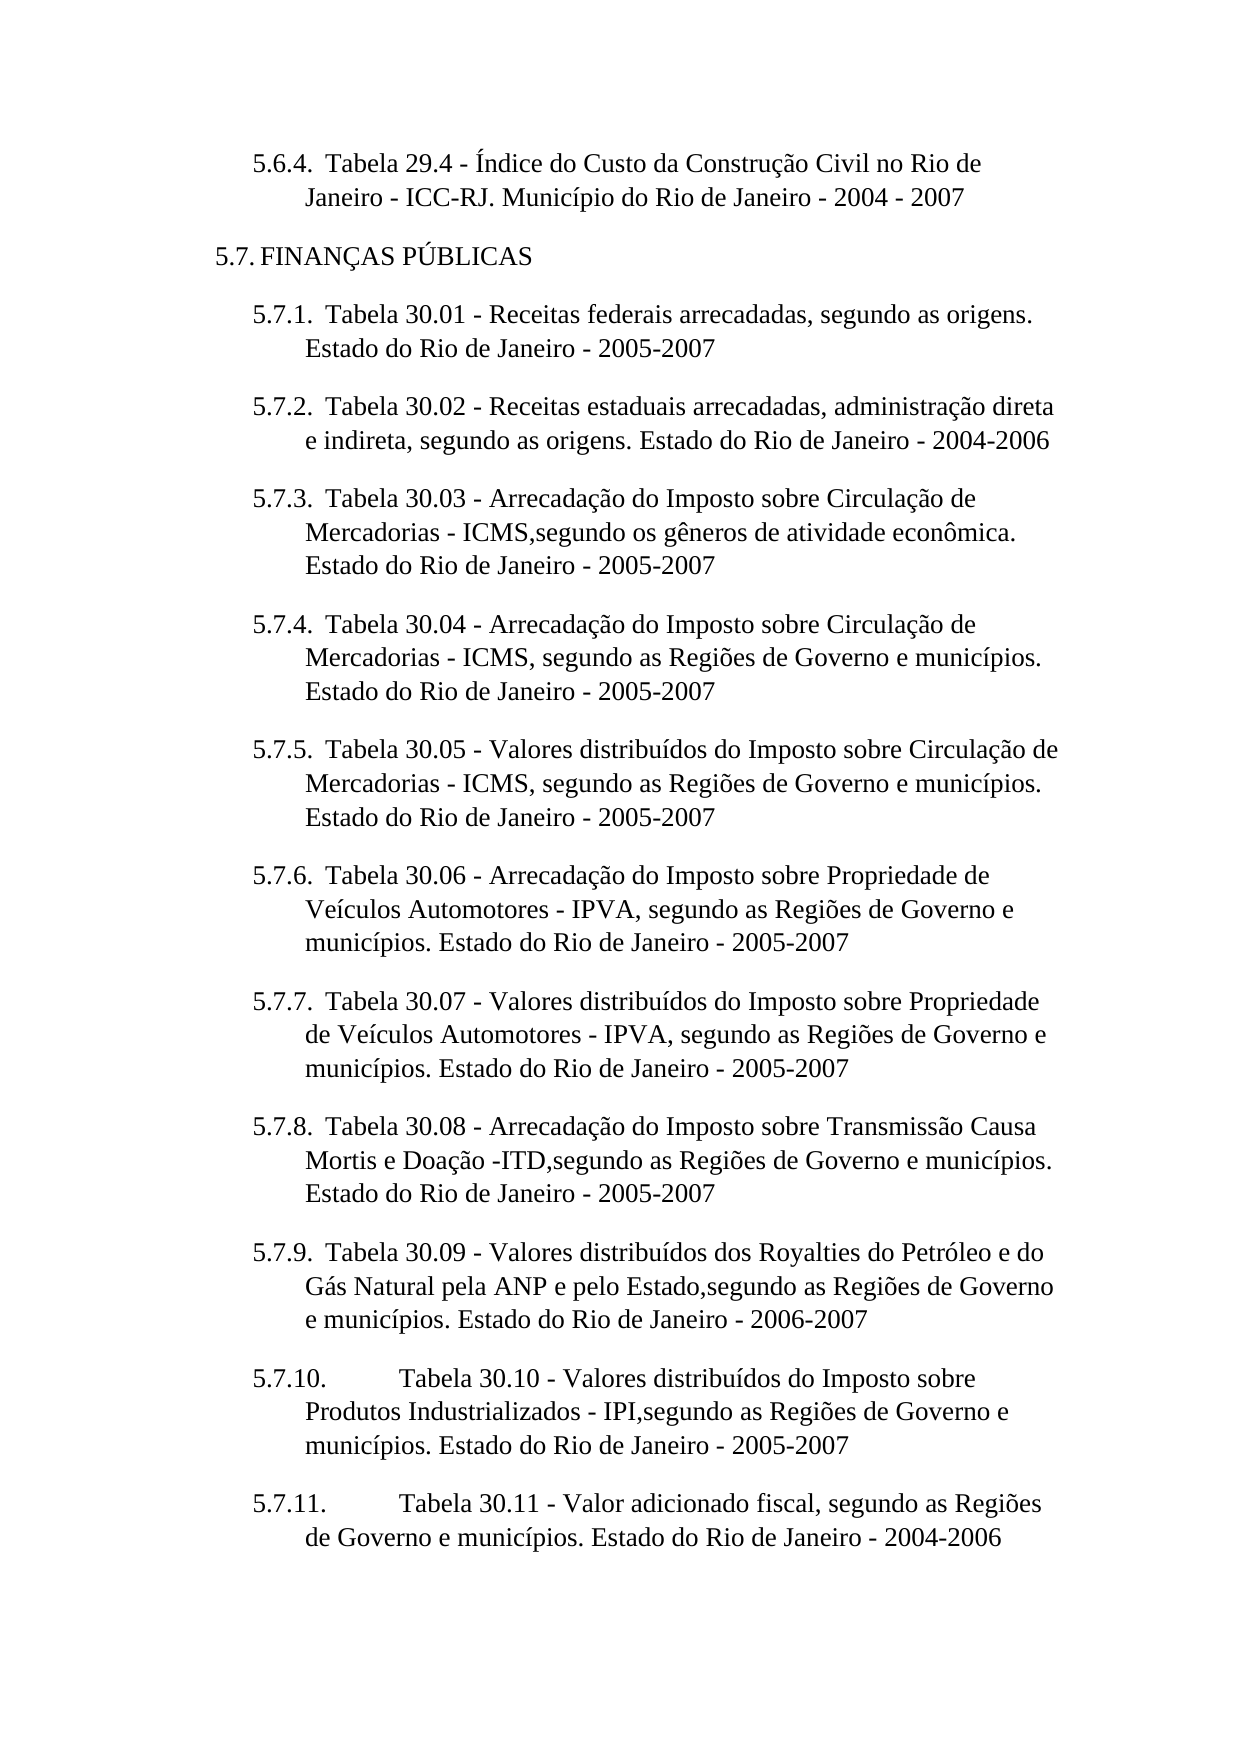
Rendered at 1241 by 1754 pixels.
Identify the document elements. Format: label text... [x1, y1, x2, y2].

subtitle Tabela 30.07 - Valores distribuídos do Imposto sobre Propriedade de Veículos Automotores - IPVA, segundo as Regiões de Governo e municípios. Estado do Rio de Janeiro - 2005-2007 [252, 985, 1063, 1083]
subtitle Tabela 30.10 - Valores distribuídos do Imposto sobre Produtos Industrializados - IPI,segundo as Regiões de Governo e municípios. Estado do Rio de Janeiro - 2005-2007 [252, 1362, 1063, 1460]
subtitle Tabela 30.08 - Arrecadação do Imposto sobre Transmissão Causa Mortis e Doação -ITD,segundo as Regiões de Governo e municípios. Estado do Rio de Janeiro - 2005-2007 [252, 1111, 1063, 1209]
subtitle Tabela 30.09 - Valores distribuídos dos Royalties do Petróleo e do Gás Natural pela ANP e pelo Estado,segundo as Regiões de Governo e municípios. Estado do Rio de Janeiro - 2006-2007 [252, 1236, 1063, 1334]
subtitle FINANÇAS PÚBLICAS [215, 240, 1063, 271]
subtitle Tabela 30.03 - Arrecadação do Imposto sobre Circulação de Mercadorias - ICMS,segundo os gêneros de atividade econômica. Estado do Rio de Janeiro - 2005-2007 [252, 482, 1063, 581]
subtitle Tabela 30.05 - Valores distribuídos do Imposto sobre Circulação de Mercadorias - ICMS, segundo as Regiões de Governo e municípios. Estado do Rio de Janeiro - 2005-2007 [252, 734, 1063, 832]
subtitle Tabela 30.11 - Valor adicionado fiscal, segundo as Regiões de Governo e municípios. Estado do Rio de Janeiro - 2004-2006 [252, 1487, 1063, 1552]
subtitle Tabela 30.06 - Arrecadação do Imposto sobre Propriedade de Veículos Automotores - IPVA, segundo as Regiões de Governo e municípios. Estado do Rio de Janeiro - 2005-2007 [252, 859, 1063, 957]
subtitle Tabela 29.4 - Índice do Custo da Construção Civil no Rio de Janeiro - ICC-RJ. Município do Rio de Janeiro - 2004 - 2007 [252, 148, 1063, 212]
subtitle Tabela 30.01 - Receitas federais arrecadadas, segundo as origens. Estado do Rio de Janeiro - 2005-2007 [252, 298, 1063, 363]
subtitle Tabela 30.02 - Receitas estaduais arrecadadas, administração direta e indireta, segundo as origens. Estado do Rio de Janeiro - 2004-2006 [252, 390, 1063, 455]
subtitle Tabela 30.04 - Arrecadação do Imposto sobre Circulação de Mercadorias - ICMS, segundo as Regiões de Governo e municípios. Estado do Rio de Janeiro - 2005-2007 [252, 608, 1063, 706]
